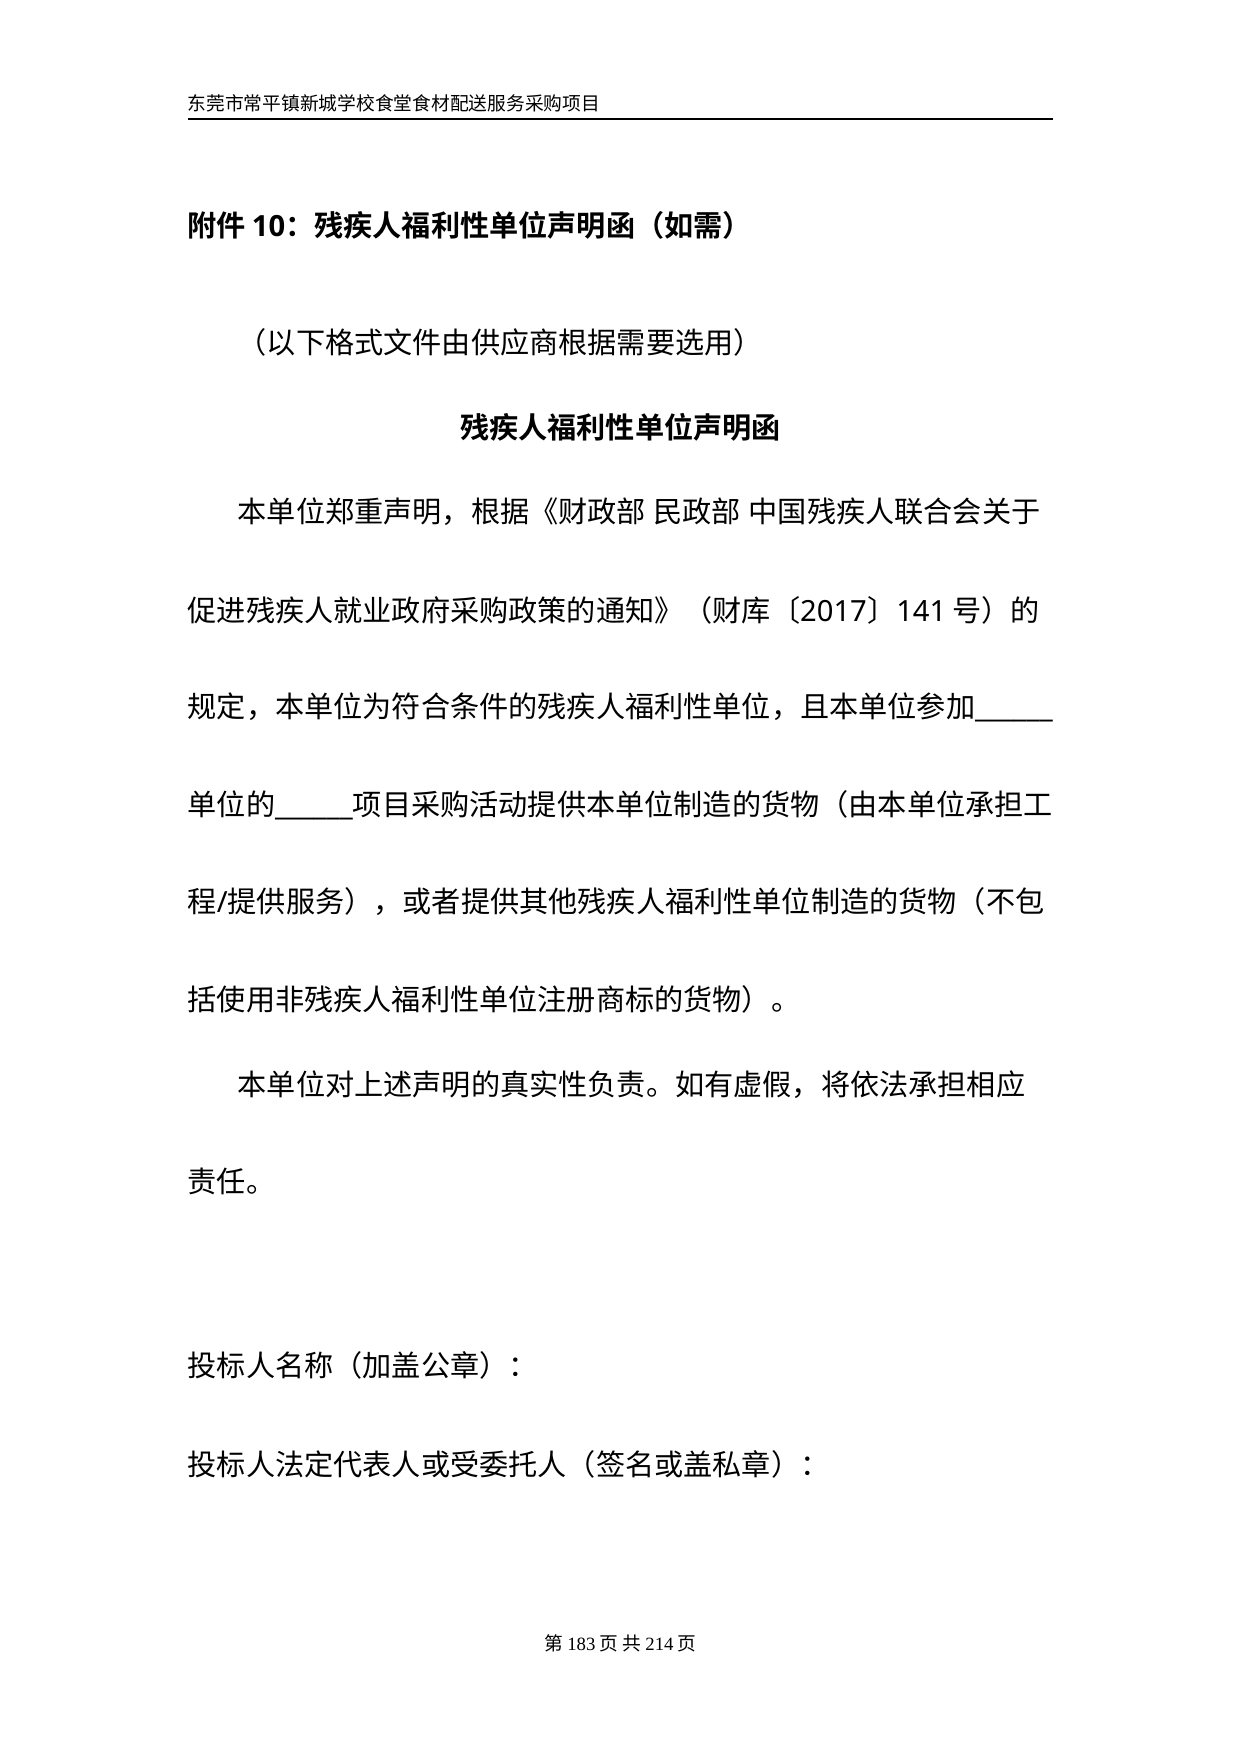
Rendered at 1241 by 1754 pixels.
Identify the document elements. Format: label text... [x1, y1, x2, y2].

text 投标人名称（加盖公章）： [187, 1331, 1053, 1396]
text 本单位对上述声明的真实性负责。如有虚假，将依法承担相应责任。 [187, 1051, 1053, 1214]
text （以下格式文件由供应商根据需要选用） [187, 309, 1053, 374]
subtitle 附件10：残疾人福利性单位声明函（如需） [187, 191, 1053, 256]
text 残疾人福利性单位声明函 [187, 394, 1053, 459]
text 投标人法定代表人或受委托人（签名或盖私章）： [187, 1430, 1053, 1495]
text 本单位郑重声明，根据《财政部 民政部 中国残疾人联合会关于促进残疾人就业政府采购政策的通知》（财库〔2017〕141号）的规定，本单位为符合条件的残疾人福利性单位，且本单位参加______单位的______项目采购活动提供本单位制造的货物（由本单位承担工程/提供服务），或者提供其他残疾人福利性单位制造的货物（不包括使用非残疾人福利性单位注册商标的货物）。 [187, 479, 1053, 1032]
